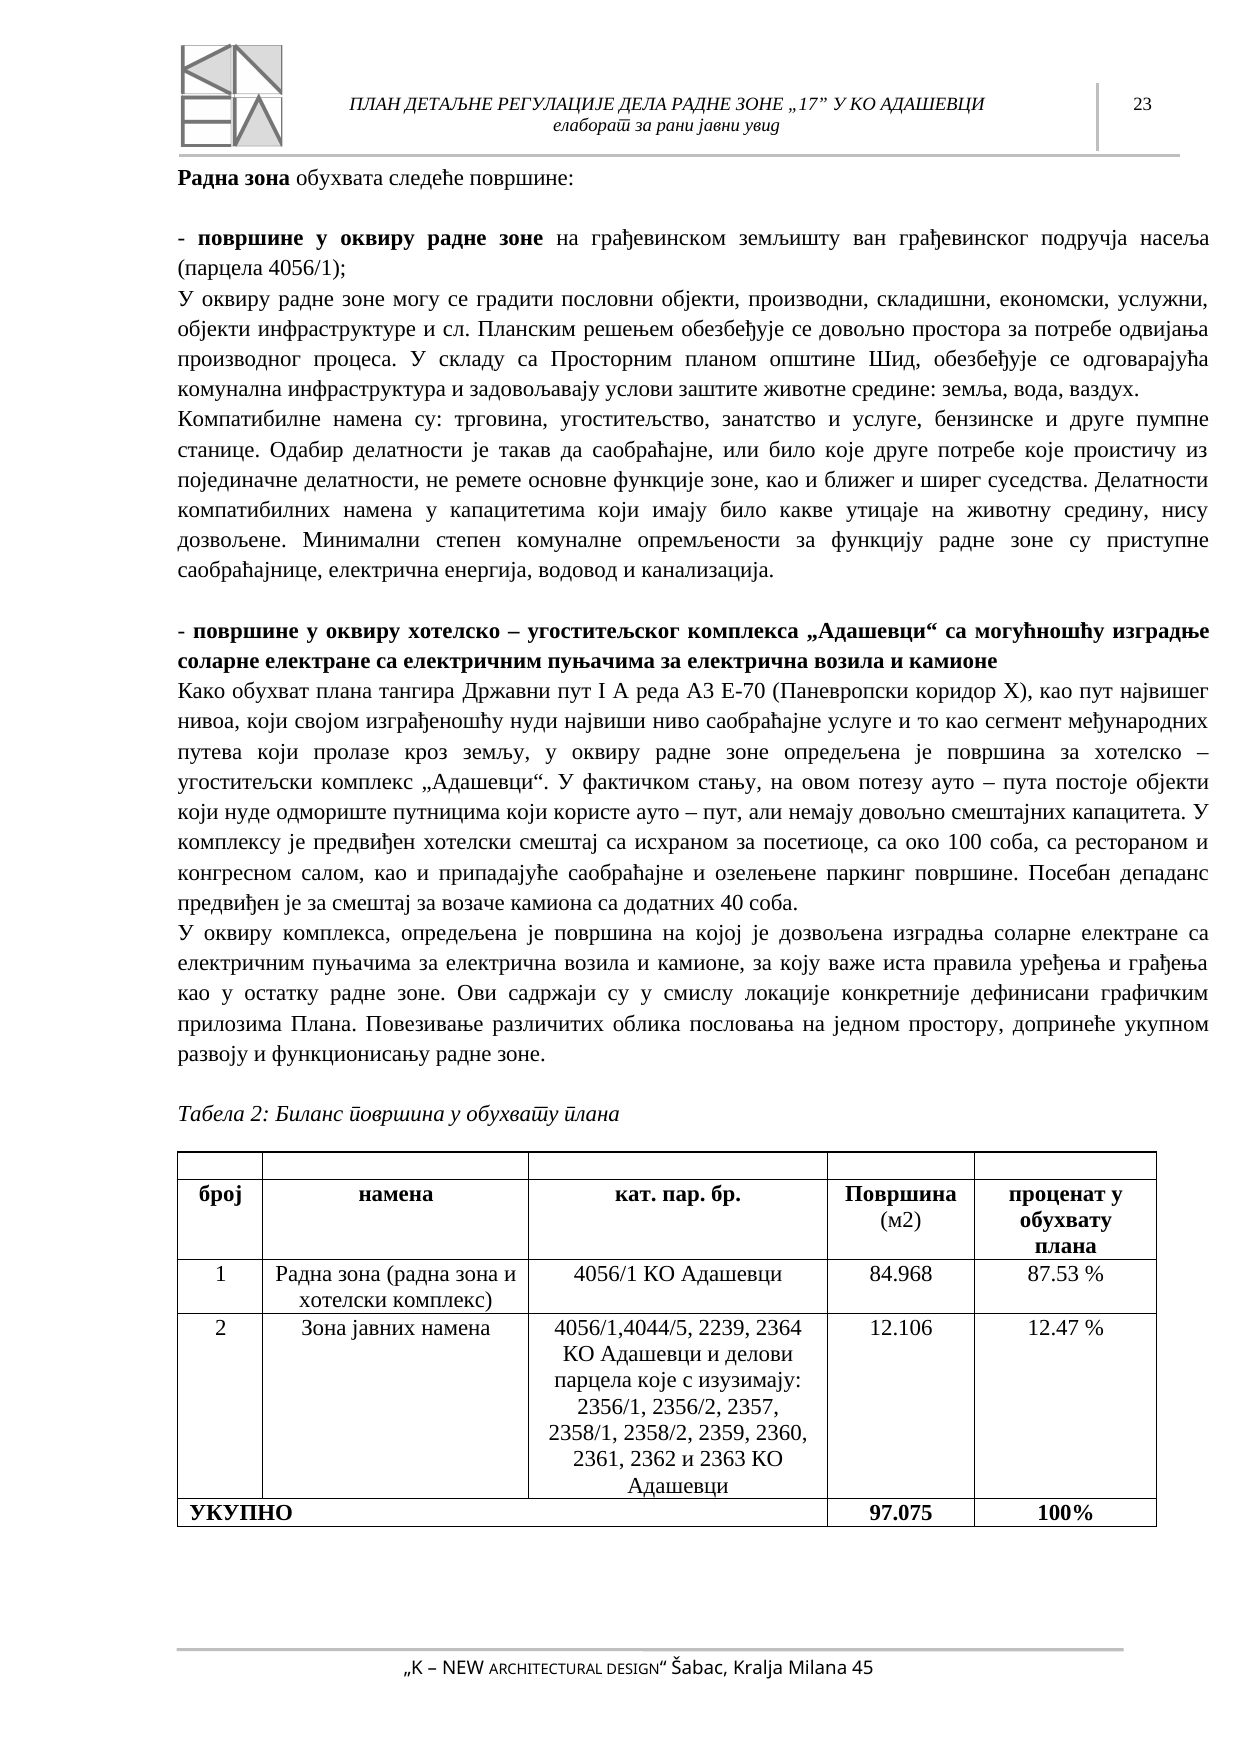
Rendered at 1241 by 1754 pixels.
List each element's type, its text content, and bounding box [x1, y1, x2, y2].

text Како обухват плана тангира Државни пут I А реда А3 Е-70 (Паневропски коридор X), као пут највишег нивоа, који својом изграђеношћу нуди највиши ниво саобраћајне услуге и то као сегмент међународних путева који пролазе кроз земљу, у оквиру радне зоне опредељена је површина за хотелско – угоститељски комплекс „Адашевци“. У фактичком стању, на овом потезу ауто – пута постоје објекти који нуде одмориште путницима који користе ауто – пут, али немају довољно смештајних капацитета. У комплексу је предвиђен хотелски смештај са исхраном за посетиоце, са око 100 соба, са рестораном и конгресном салом, као и припадајуће саобраћајне и озелењене паркинг површине. Посебан депаданс предвиђен је за смештај за возаче камиона са додатних 40 соба. [177, 677, 1211, 915]
table_cell 97.075 [828, 1499, 974, 1526]
table_cell 2 [178, 1314, 262, 1498]
table_header [178, 1153, 262, 1179]
table_header [263, 1153, 528, 1179]
table_cell 12.106 [828, 1314, 974, 1498]
table_cell УКУПНО [178, 1499, 827, 1526]
text У оквиру радне зоне могу се градити пословни објекти, производни, складишни, економски, услужни, објекти инфраструктуре и сл. Планским решењем обезбеђује се довољно простора за потребе одвијања производног процеса. У складу са Просторним планом општине Шид, обезбеђује се одговарајућа комунална инфраструктура и задовољавају услови заштите животне средине: земља, вода, ваздух. [177, 285, 1211, 402]
table_cell проценат у обухвату плана [975, 1180, 1156, 1259]
table_cell 4056/1,4044/5, 2239, 2364 КО Адашевци и делови парцела које с изузимају: 2356/1, 2356/2, 2357, 2358/1, 2358/2, 2359, 2360, 2361, 2362 и 2363 КО Адашевци [529, 1314, 827, 1498]
text Радна зона обухвата следеће површине: [177, 164, 1211, 190]
table_cell Радна зона (радна зона и хотелски комплекс) [263, 1260, 528, 1313]
picture [179, 43, 283, 147]
table_cell Површина (м2) [828, 1180, 974, 1259]
table_cell број [178, 1180, 262, 1259]
table_cell 87.53 % [975, 1260, 1156, 1313]
text - површине у оквиру хотелско – угоститељског комплекса „Адашевци“ са могућношћу изградње соларне електране са електричним пуњачима за електрична возила и камионе [177, 617, 1211, 673]
table_header [529, 1153, 827, 1179]
table_cell Зона јавних намена [263, 1314, 528, 1498]
text Табела 2: Биланс површина у обухвату плана [177, 1100, 1211, 1127]
table_cell кат. пар. бр. [529, 1180, 827, 1259]
table_cell 100% [975, 1499, 1156, 1526]
text У оквиру комплекса, опредељена је површина на којој је дозвољена изградња соларне електране са електричним пуњачима за електрична возила и камионе, за коју важе иста правила уређења и грађења као у остатку радне зоне. Ови садржаји су у смислу локације конкретније дефинисани графичким прилозима Плана. Повезивање различитих облика пословања на једном простору, допринеће укупном развоју и функционисању радне зоне. [177, 919, 1211, 1066]
table_header [828, 1153, 974, 1179]
text - површине у оквиру радне зоне на грађевинском земљишту ван грађевинског подручја насеља (парцела 4056/1); [177, 224, 1211, 281]
text Компатибилне намена су: трговина, угоститељство, занатство и услуге, бензинске и друге пумпне станице. Одабир делатности је такав да саобраћајне, или било које друге потребе које проистичу из појединачне делатности, не ремете основне функције зоне, као и ближег и ширег суседства. Делатнoсти компатибилних намена у капацитетима који имају било какве утицаје на животну средину, нису дозвољене. Минимални степен комуналне опремљености за функцију радне зоне су приступне саобраћајнице, електрична енергија, водовод и канализација. [177, 406, 1211, 583]
table_header [975, 1153, 1156, 1179]
table_cell 1 [178, 1260, 262, 1313]
table_cell 84.968 [828, 1260, 974, 1313]
table_cell 12.47 % [975, 1314, 1156, 1498]
table_cell 4056/1 КО Адашевци [529, 1260, 827, 1313]
table_cell намена [263, 1180, 528, 1259]
